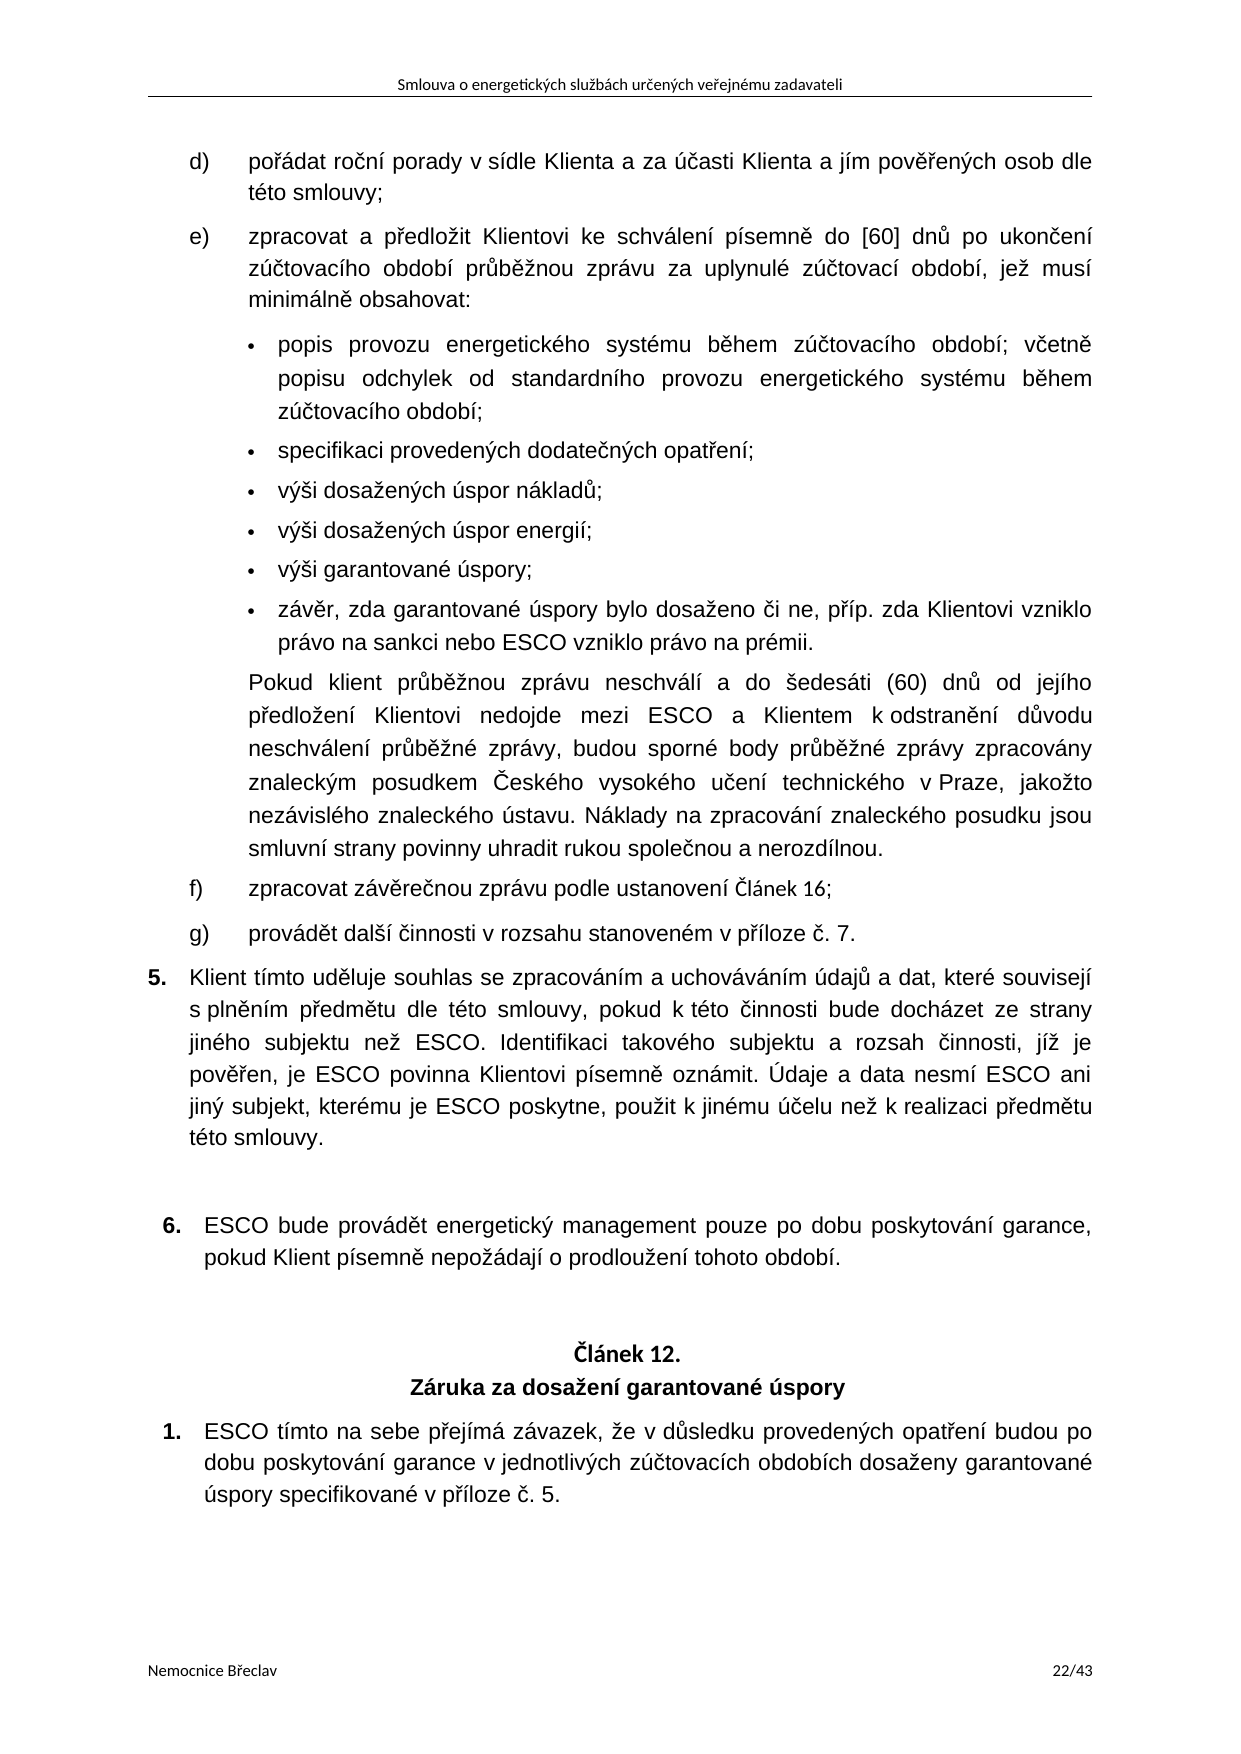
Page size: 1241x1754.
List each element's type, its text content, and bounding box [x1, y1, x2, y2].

subtitle zpracovat a předložit Klientovi ke schválení písemně do [60] dnů po ukončení zúčtovacího období průběžnou zprávu za uplynulé zúčtovací období, jež musí minimálně obsahovat: [189, 223, 1092, 313]
subtitle zpracovat závěrečnou zprávu podle ustanovení Článek 16; [189, 874, 1092, 902]
subtitle Záruka za dosažení garantované úspory [162, 1338, 1092, 1400]
subtitle provádět další činnosti v rozsahu stanoveném v příloze č. 7. [189, 920, 1092, 947]
subtitle pořádat roční porady v sídle Klienta a za účasti Klienta a jím pověřených osob dle této smlouvy; [189, 148, 1092, 206]
text výši garantované úspory; [248, 549, 1092, 583]
text výši dosažených úspor nákladů; [248, 470, 1092, 503]
subtitle ESCO tímto na sebe přejímá závazek, že v důsledku provedených opatření budou po dobu poskytování garance v jednotlivých zúčtovacích obdobích dosaženy garantované úspory specifikované v příloze č. 5. [162, 1418, 1092, 1507]
text výši dosažených úspor energií; [248, 510, 1092, 543]
list Pokud klient průběžnou zprávu neschválí a do šedesáti (60) dnů od jejího předložení Klientovi nedojde mezi ESCO a Klientem k odstranění důvodu neschválení průběžné zprávy, budou sporné body průběžné zprávy zpracovány znaleckým posudkem Českého vysokého učení technického v Praze, jakožto nezávislého znaleckého ústavu. Náklady na zpracování znaleckého posudku jsou smluvní strany povinny uhradit rukou společnou a nerozdílnou. [248, 662, 1092, 862]
text specifikaci provedených dodatečných opatření; [248, 431, 1092, 464]
text popis provozu energetického systému během zúčtovacího období; včetně popisu odchylek od standardního provozu energetického systému během zúčtovacího období; [248, 324, 1092, 424]
subtitle ESCO bude provádět energetický management pouze po dobu poskytování garance, pokud Klient písemně nepožádají o prodloužení tohoto období. [162, 1212, 1092, 1270]
text závěr, zda garantované úspory bylo dosaženo či ne, příp. zda Klientovi vzniklo právo na sankci nebo ESCO vzniklo právo na prémii. [248, 589, 1092, 656]
subtitle Klient tímto uděluje souhlas se zpracováním a uchováváním údajů a dat, které souvisejí s plněním předmětu dle této smlouvy, pokud k této činnosti bude docházet ze strany jiného subjektu než ESCO. Identifikaci takového subjektu a rozsah činnosti, jíž je pověřen, je ESCO povinna Klientovi písemně oznámit. Údaje a data nesmí ESCO ani jiný subjekt, kterému je ESCO poskytne, použit k jinému účelu než k realizaci předmětu této smlouvy. [148, 964, 1092, 1151]
